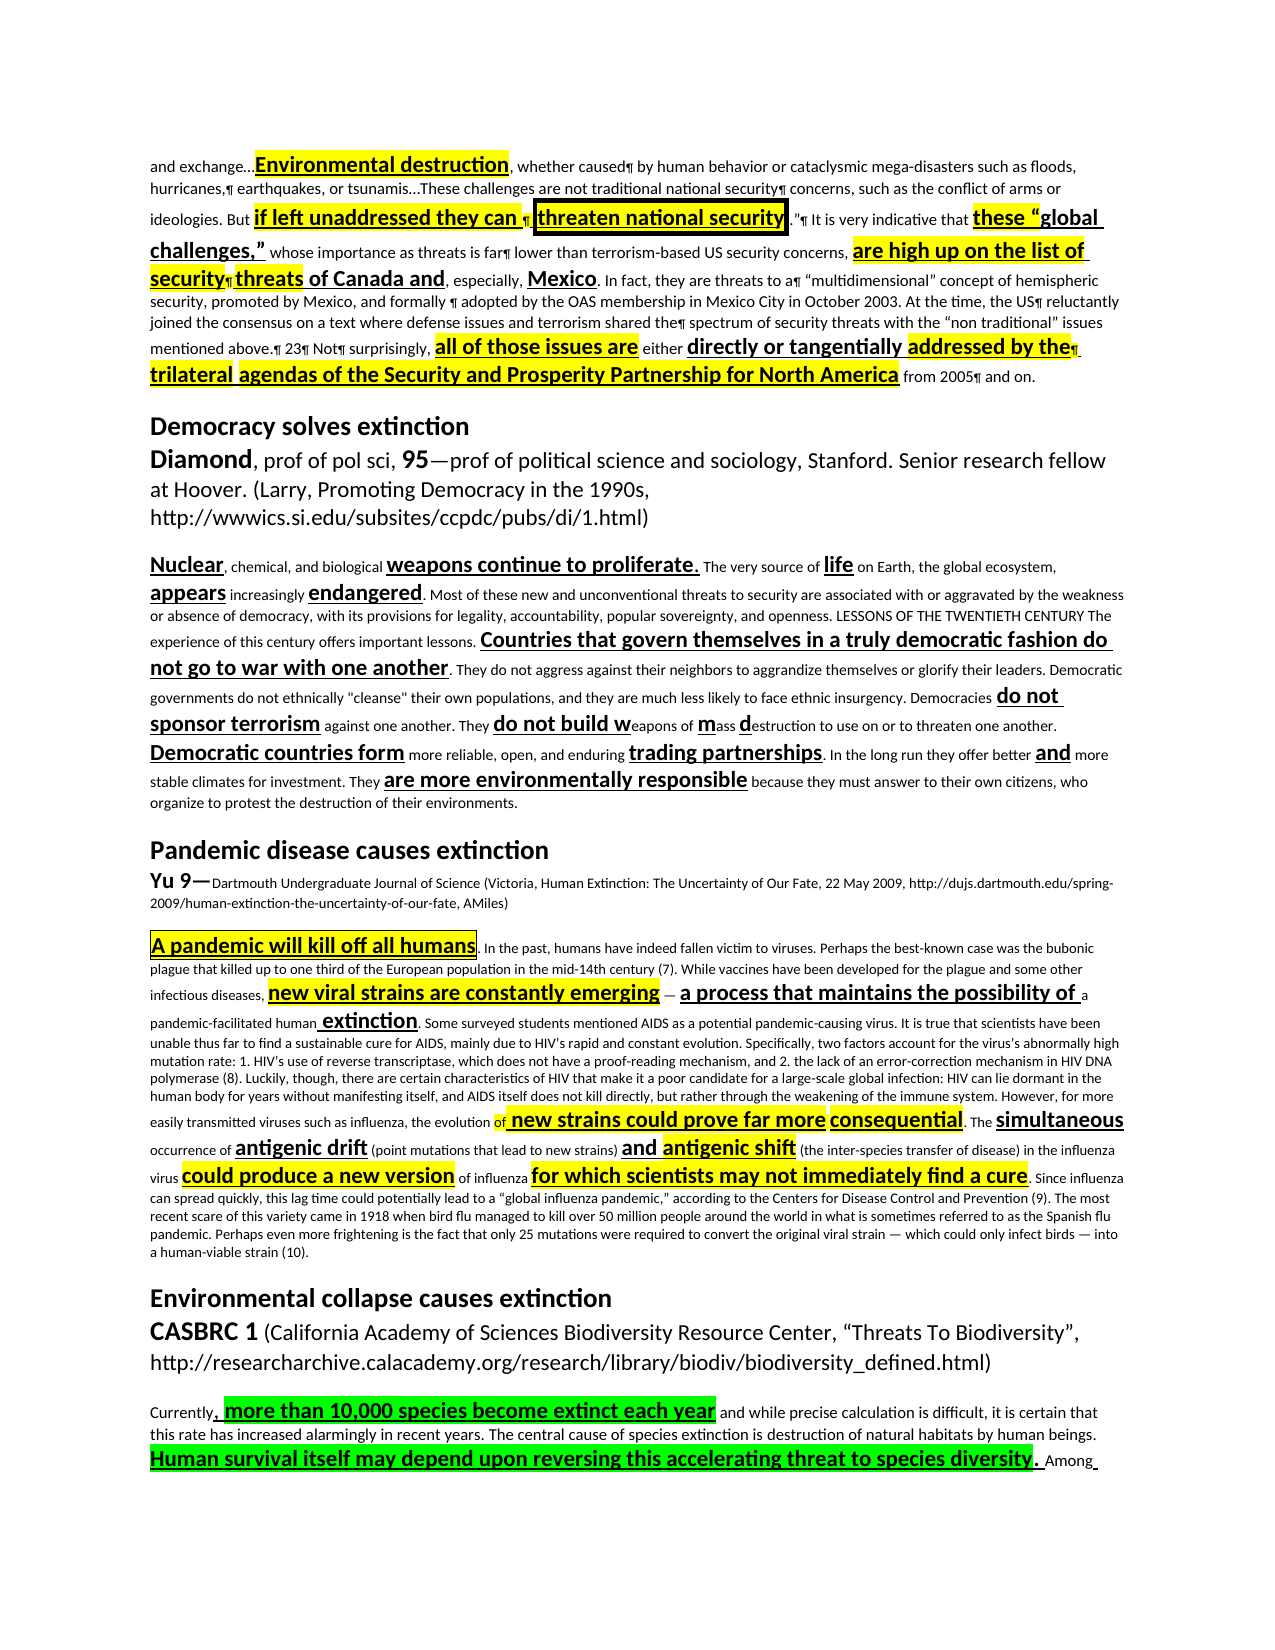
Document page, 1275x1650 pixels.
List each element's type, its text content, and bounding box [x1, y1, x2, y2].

subtitle Pandemic disease causes extinction [150, 833, 1125, 867]
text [150, 1396, 1125, 1472]
subtitle Environmental collapse causes extinction [150, 1282, 1125, 1314]
text Nuclear, chemical, and biological weapons continue to proliferate. The very source of life on Earth, the global ecosystem, appears increasingly endangered. Most of these new and unconventional threats to security are associated with or aggravated by the weakness or absence of democracy, with its provisions for legality, accountability, popular sovereignty, and openness. LESSONS OF THE TWENTIETH CENTURY The experience of this century offers important lessons. Countries that govern themselves in a truly democratic fashion do not go to war with one another. They do not aggress against their neighbors to aggrandize themselves or glorify their leaders. Democratic governments do not ethnically "cleanse" their own populations, and they are much less likely to face ethnic insurgency. Democracies do not sponsor terrorism against one another. They do not build weapons of mass destruction to use on or to threaten one another. Democratic countries form more reliable, open, and enduring trading partnerships. In the long run they offer better and more stable climates for investment. They are more environmentally responsible because they must answer to their own citizens, who organize to protest the destruction of their environments. [150, 550, 1125, 813]
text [150, 150, 1125, 388]
text A pandemic will kill off all humans. In the past, humans have indeed fallen victim to viruses. Perhaps the best-known case was the bubonic plague that killed up to one third of the European population in the mid-14th century (7). While vaccines have been developed for the plague and some other infectious diseases, new viral strains are constantly emerging — a process that maintains the possibility of a pandemic-facilitated human extinction. Some surveyed students mentioned AIDS as a potential pandemic-causing virus. It is true that scientists have been unable thus far to find a sustainable cure for AIDS, mainly due to HIV’s rapid and constant evolution. Specifically, two factors account for the virus’s abnormally high mutation rate: 1. HIV’s use of reverse transcriptase, which does not have a proof-reading mechanism, and 2. the lack of an error-correction mechanism in HIV DNA polymerase (8). Luckily, though, there are certain characteristics of HIV that make it a poor candidate for a large-scale global infection: HIV can lie dormant in the human body for years without manifesting itself, and AIDS itself does not kill directly, but rather through the weakening of the immune system. However, for more easily transmitted viruses such as influenza, the evolution of new strains could prove far more consequential. The simultaneous occurrence of antigenic drift (point mutations that lead to new strains) and antigenic shift (the inter-species transfer of disease) in the influenza virus could produce a new version of influenza for which scientists may not immediately find a cure. Since influenza can spread quickly, this lag time could potentially lead to a “global influenza pandemic,” according to the Centers for Disease Control and Prevention (9). The most recent scare of this variety came in 1918 when bird flu managed to kill over 50 million people around the world in what is sometimes referred to as the Spanish flu pandemic. Perhaps even more frightening is the fact that only 25 mutations were required to convert the original viral strain — which could only infect birds — into a human-viable strain (10). [150, 930, 1125, 1261]
text CASBRC 1 (California Academy of Sciences Biodiversity Resource Center, “Threats To Biodiversity”, http://researcharchive.calacademy.org/research/library/biodiv/biodiversity_defined.html) [150, 1314, 1125, 1376]
text Diamond, prof of pol sci, 95—prof of political science and sociology, Stanford. Senior research fellow at Hoover. (Larry, Promoting Democracy in the 1990s, http://wwwics.si.edu/subsites/ccpdc/pubs/di/1.html) [150, 442, 1125, 531]
subtitle Democracy solves extinction [150, 409, 1125, 442]
text Yu 9—Dartmouth Undergraduate Journal of Science (Victoria, Human Extinction: The Uncertainty of Our Fate, 22 May 2009, http://dujs.dartmouth.edu/spring-2009/human-extinction-the-uncertainty-of-our-fate, AMiles) [150, 867, 1125, 912]
